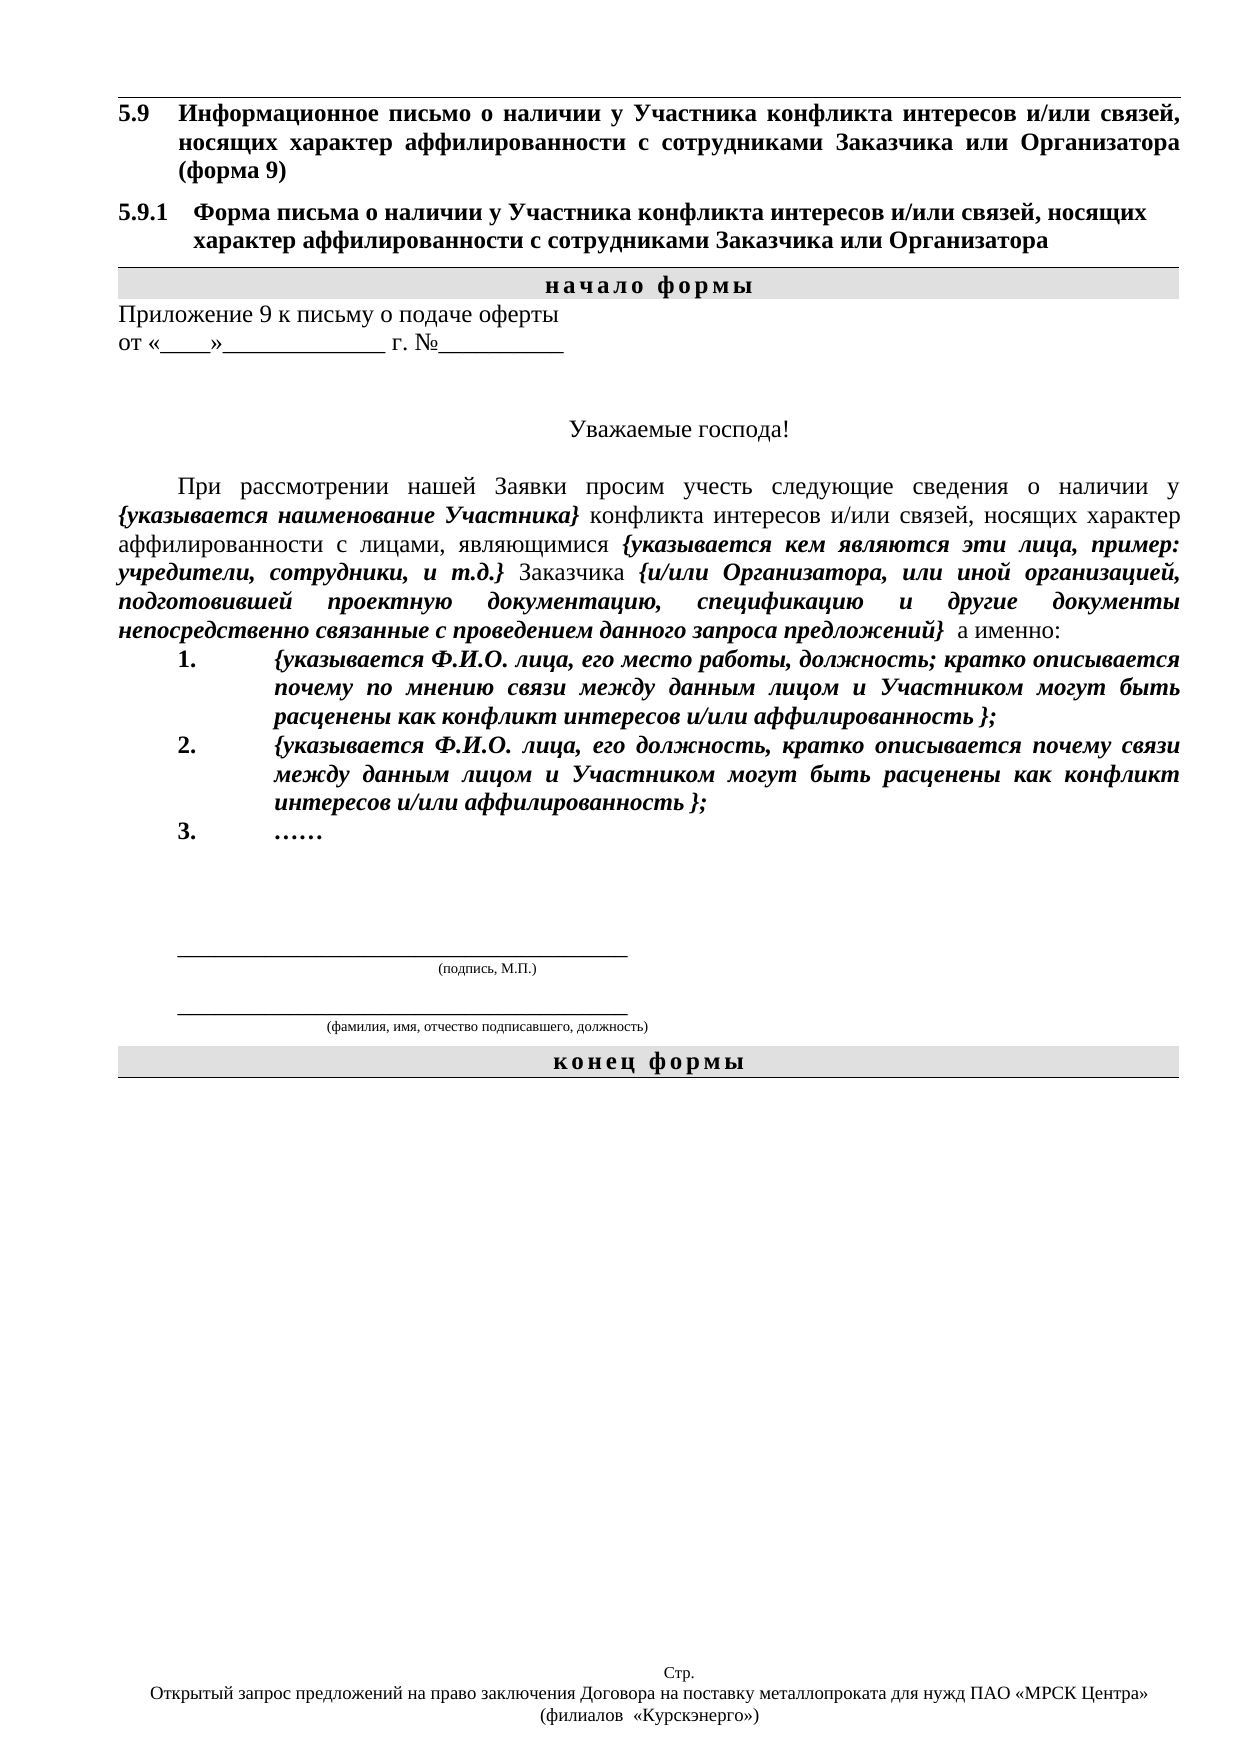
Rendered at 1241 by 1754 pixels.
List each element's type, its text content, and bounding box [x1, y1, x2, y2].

text (фамилия, имя, отчество подписавшего, должность) [118, 1017, 797, 1046]
text Уважаемые господа! [118, 414, 1181, 442]
text Приложение 9 к письму о подаче оферты от «____»_____________ г. №__________ [118, 299, 1181, 356]
subtitle Информационное письмо о наличии у Участника конфликта интересов и/или связей, носящих характер аффилированности с сотрудниками Заказчика или Организатора (форма 9) [118, 98, 1181, 184]
text ____________________________________ [118, 989, 1181, 1017]
text конец формы [118, 1046, 1179, 1077]
list …… [177, 816, 1181, 845]
list {указывается Ф.И.О. лица, его место работы, должность; кратко описывается почему по мнению связи между данным лицом и Участником могут быть расценены как конфликт интересов и/или аффилированность }; [177, 644, 1181, 730]
text При рассмотрении нашей Заявки просим учесть следующие сведения о наличии у {указывается наименование Участника} конфликта интересов и/или связей, носящих характер аффилированности с лицами, являющимися {указывается кем являются эти лица, пример: учредители, сотрудники, и т.д.} Заказчика {и/или Организатора, или иной организацией, подготовившей проектную документацию, спецификацию и другие документы непосредственно связанные с проведением данного запроса предложений} а именно: [118, 471, 1181, 644]
text ____________________________________ [118, 931, 1181, 960]
text (подпись, М.П.) [118, 960, 797, 989]
text начало формы [118, 268, 1179, 299]
subtitle Форма письма о наличии у Участника конфликта интересов и/или связей, носящих характер аффилированности с сотрудниками Заказчика или Организатора [118, 197, 1181, 254]
list {указывается Ф.И.О. лица, его должность, кратко описывается почему связи между данным лицом и Участником могут быть расценены как конфликт интересов и/или аффилированность }; [177, 730, 1181, 816]
